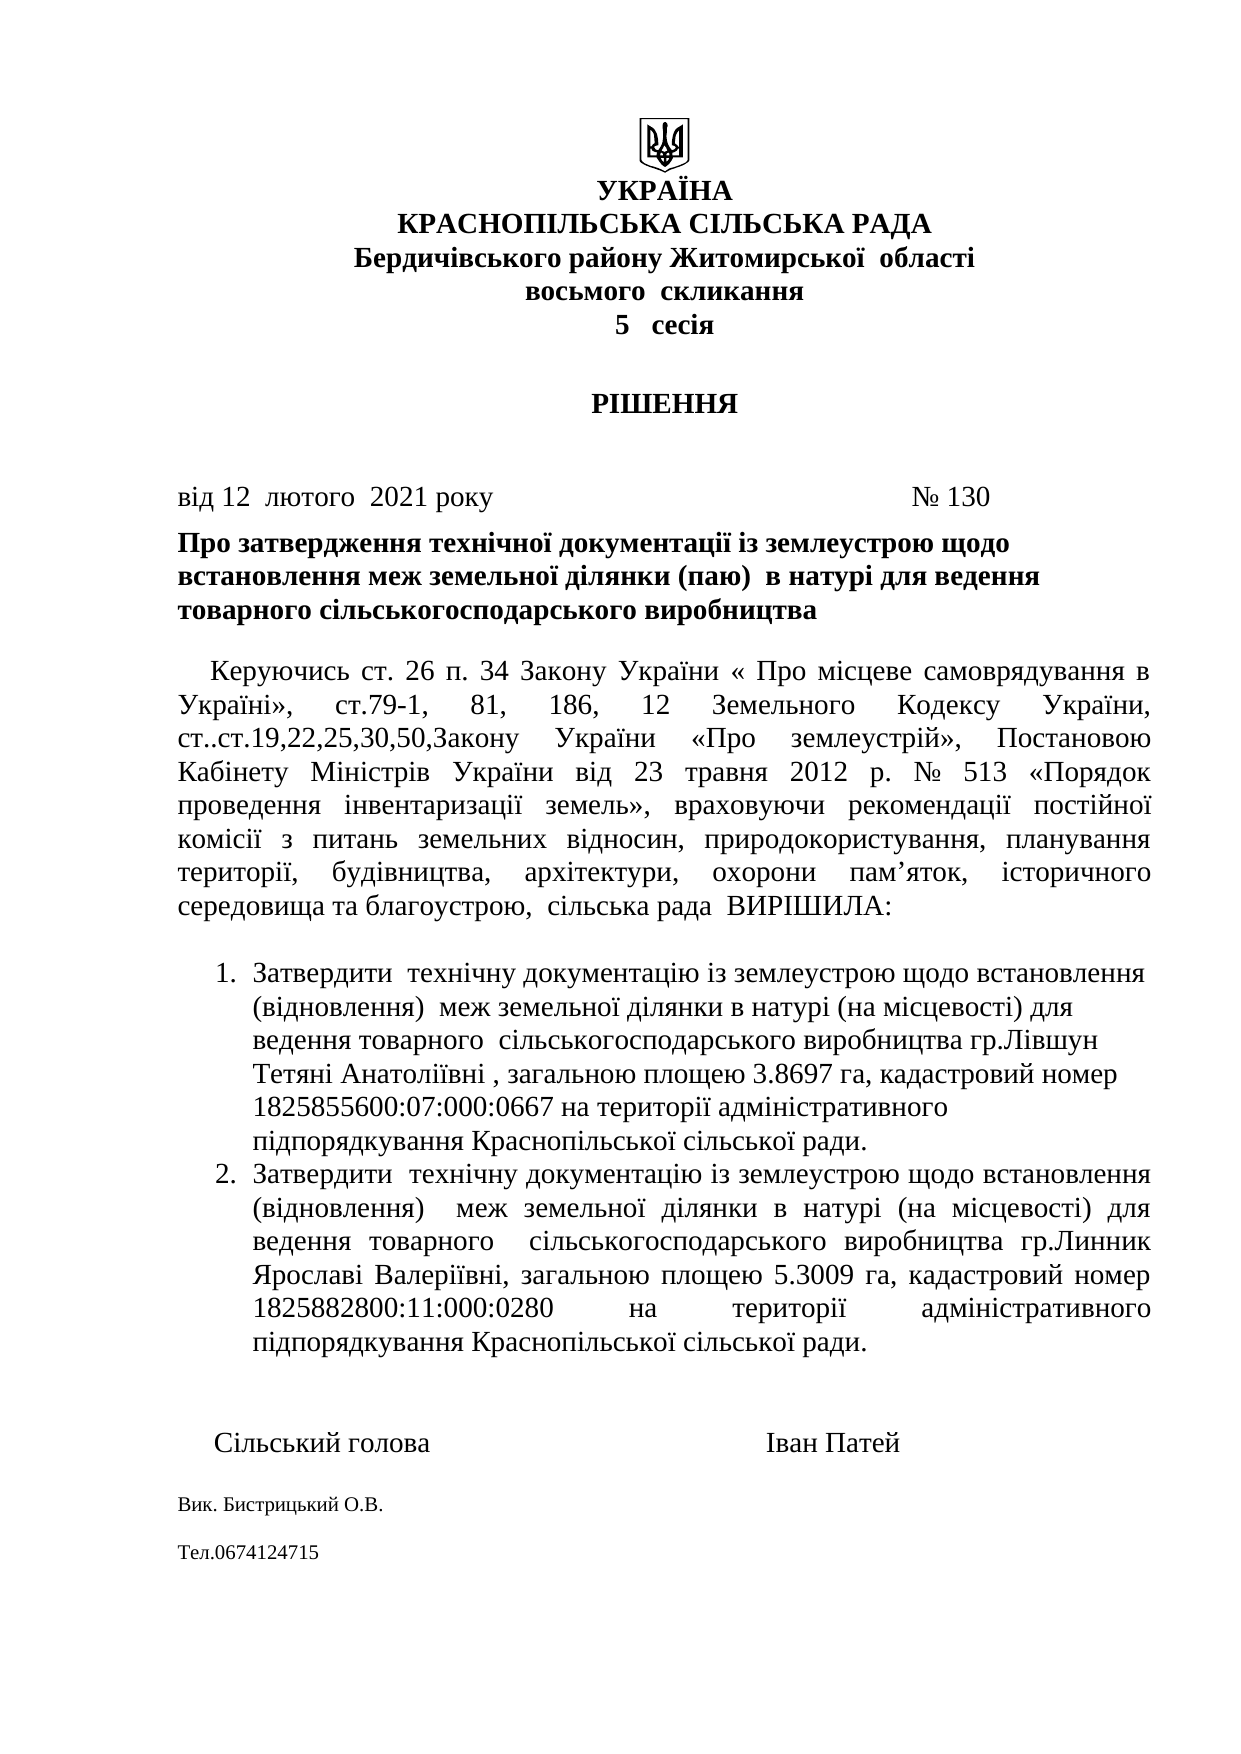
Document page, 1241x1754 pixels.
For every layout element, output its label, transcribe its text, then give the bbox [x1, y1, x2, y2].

text РІШЕННЯ [177, 387, 1152, 420]
text Вик. Бистрицький О.В. [177, 1492, 1152, 1516]
text Керуючись ст. 26 п. 34 Закону України « Про місцеве самоврядування в Україні», ст.79-1, 81, 186, 12 Земельного Кодексу України, ст..ст.19,22,25,30,50,Закону України «Про землеустрій», Постановою Кабінету Міністрів України від 23 травня 2012 р. № 513 «Порядок проведення інвентаризації земель», враховуючи рекомендації постійної комісії з питань земельних відносин, природокористування, планування території, будівництва, архітектури, охорони пам’яток, історичного середовища та благоустрою, сільська рада ВИРІШИЛА: [177, 653, 1152, 922]
text Тел.0674124715 [177, 1540, 1152, 1564]
text Сільський голова Іван Патей [177, 1425, 1152, 1458]
text 5 сесія [177, 307, 1152, 341]
text Про затвердження технічної документації із землеустрою щодо [177, 525, 1152, 558]
text УКРАЇНА [177, 173, 1152, 206]
list Затвердити технічну документацію із землеустрою щодо встановлення (відновлення) меж земельної ділянки в натурі (на місцевості) для ведення товарного сільськогосподарського виробництва гр.Лівшун Тетяні Анатоліївні , загальною площею 3.8697 га, кадастровий номер 1825855600:07:000:0667 на території адміністративного підпорядкування Краснопільської сільської ради. [215, 955, 1152, 1156]
text Бердичівського району Житомирської області [177, 240, 1152, 273]
text встановлення меж земельної ділянки (паю) в натурі для ведення товарного сільськогосподарського виробництва [177, 558, 1152, 625]
list Затвердити технічну документацію із землеустрою щодо встановлення (відновлення) меж земельної ділянки в натурі (на місцевості) для ведення товарного сільськогосподарського виробництва гр.Линник Ярославі Валеріївні, загальною площею 5.3009 га, кадастровий номер 1825882800:11:000:0280 на території адміністративного підпорядкування Краснопільської сільської ради. [215, 1156, 1152, 1358]
text КРАСНОПІЛЬСЬКА СІЛЬСЬКА РАДА [177, 206, 1152, 240]
text восьмого скликання [177, 273, 1152, 307]
text від 12 лютого 2021 року № 130 [177, 479, 1152, 512]
